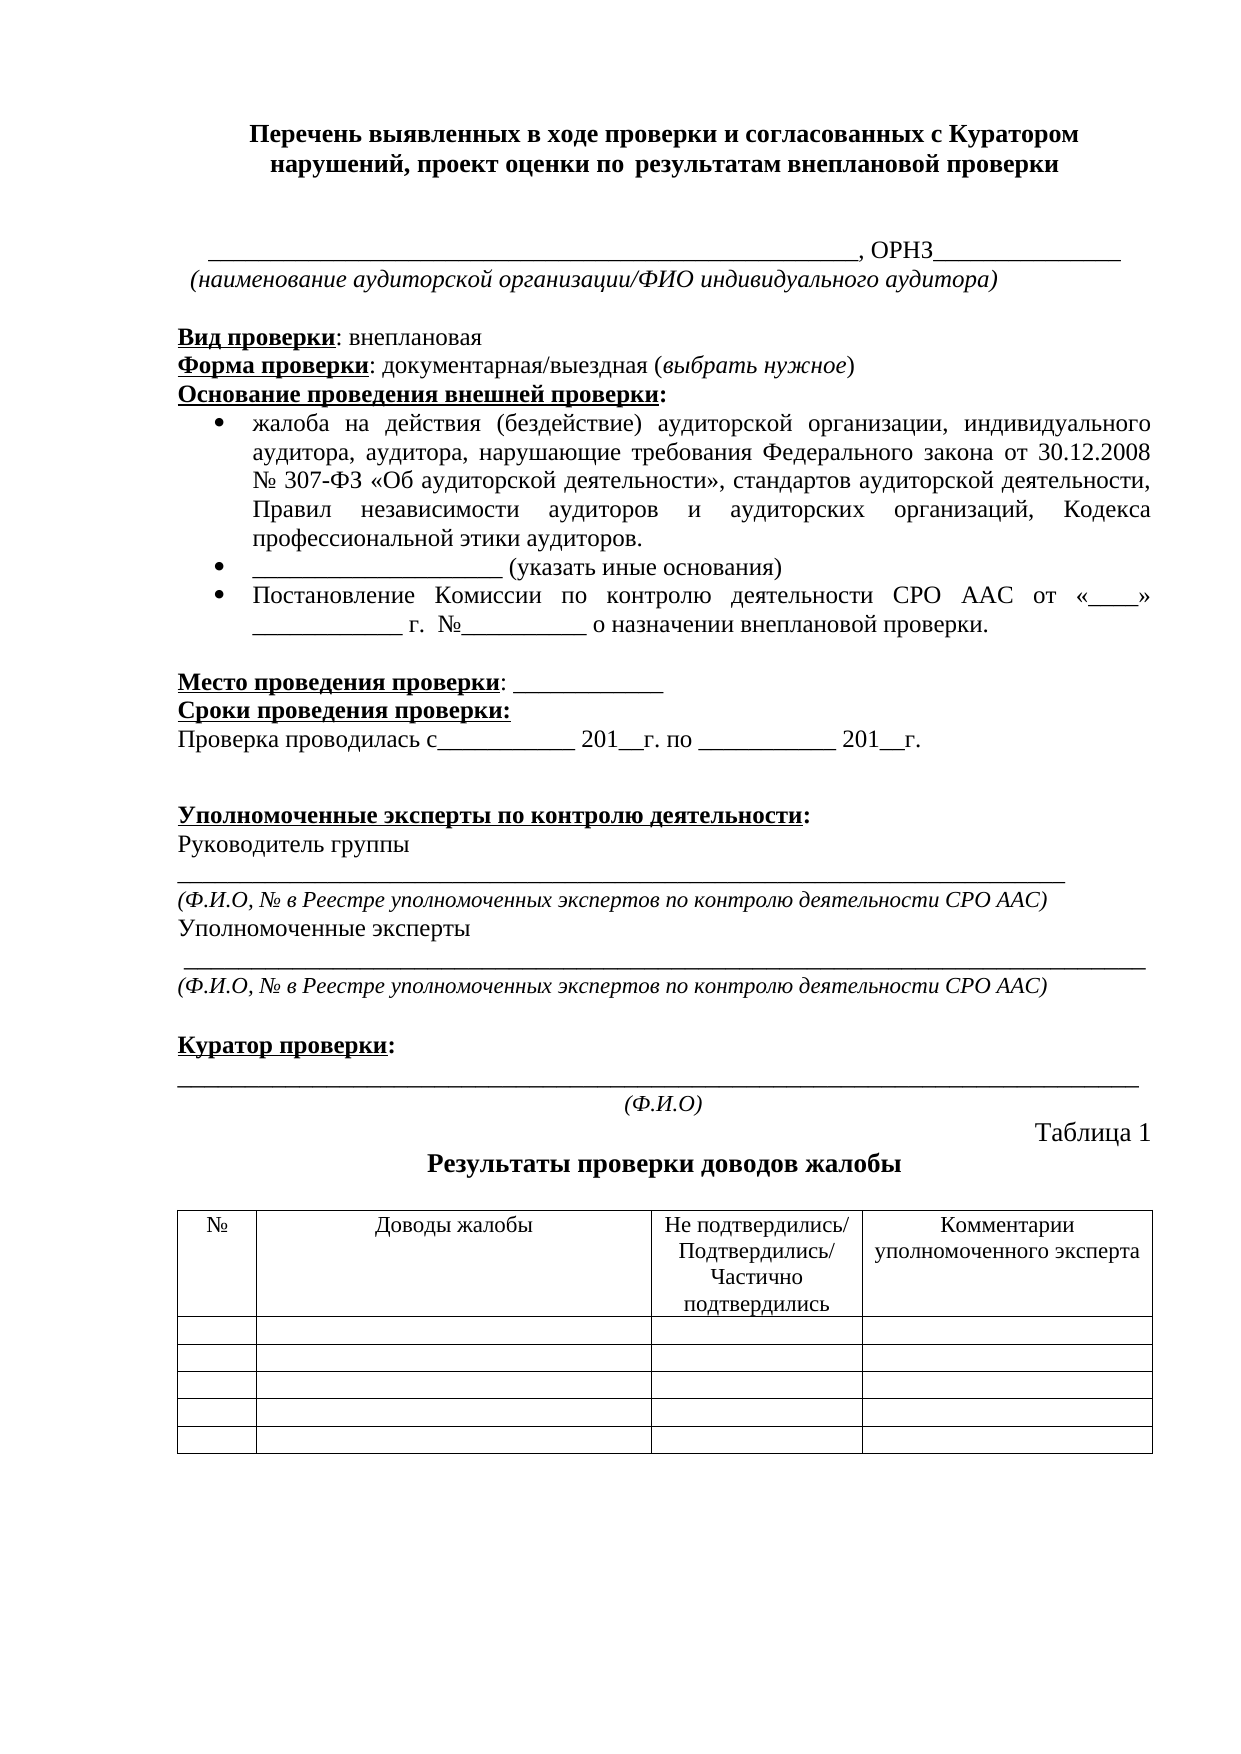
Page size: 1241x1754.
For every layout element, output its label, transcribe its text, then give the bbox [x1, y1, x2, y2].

text (Ф.И.О) [177, 1090, 1152, 1116]
table_cell [178, 1317, 256, 1343]
list ____________________ (указать иные основания) [215, 552, 1152, 581]
table_cell [257, 1317, 651, 1343]
table_cell [257, 1372, 651, 1398]
text Сроки проведения проверки: [177, 696, 1152, 724]
table_header Комментарии уполномоченного эксперта [863, 1211, 1152, 1316]
text ____________________________________________________, ОРНЗ_______________ [177, 236, 1152, 264]
text Уполномоченные эксперты по контролю деятельности: [177, 800, 1152, 829]
text Форма проверки: документарная/выездная (выбрать нужное) [177, 351, 1152, 379]
text Вид проверки: внеплановая [177, 322, 1152, 351]
text (наименование аудиторской организации/ФИО индивидуального аудитора) [177, 264, 1152, 293]
table_header Не подтвердились/ Подтвердились/ Частично подтвердились [652, 1211, 862, 1316]
table_cell [863, 1427, 1152, 1453]
text Проверка проводилась с___________ 201__г. по ___________ 201__г. [177, 724, 1152, 753]
text Руководитель группы [177, 829, 1152, 857]
table_cell [652, 1345, 862, 1371]
table_cell [652, 1427, 862, 1453]
table_cell [257, 1399, 651, 1426]
table_cell [178, 1427, 256, 1453]
table_cell [863, 1399, 1152, 1426]
table_header № [178, 1211, 256, 1316]
list жалоба на действия (бездействие) аудиторской организации, индивидуального аудитора, аудитора, нарушающие требования Федерального закона от 30.12.2008 № 307-ФЗ «Об аудиторской деятельности», стандартов аудиторской деятельности, Правил независимости аудиторов и аудиторских организаций, Кодекса профессиональной этики аудиторов. [215, 408, 1152, 552]
text _______________________________________________________________________ [177, 941, 1152, 972]
text Основание проведения внешней проверки: [177, 379, 1152, 408]
table_cell [257, 1427, 651, 1453]
text Место проведения проверки: ____________ [177, 667, 1152, 696]
text _______________________________________________________________________ [177, 1059, 1152, 1090]
text Результаты проверки доводов жалобы [177, 1147, 1152, 1178]
table_cell [863, 1345, 1152, 1371]
text Уполномоченные эксперты [177, 913, 1152, 941]
table_cell [178, 1345, 256, 1371]
table_header Доводы жалобы [257, 1211, 651, 1316]
text (Ф.И.О, № в Реестре уполномоченных экспертов по контролю деятельности СРО ААС) [177, 886, 1152, 913]
text (Ф.И.О, № в Реестре уполномоченных экспертов по контролю деятельности СРО ААС) [177, 972, 1152, 999]
table_cell [178, 1372, 256, 1398]
text Куратор проверки: [177, 1030, 1152, 1059]
list Постановление Комиссии по контролю деятельности СРО ААС от «____» ____________ г. №__________ о назначении внеплановой проверки. [215, 581, 1152, 638]
table_cell [652, 1317, 862, 1343]
table_cell [652, 1372, 862, 1398]
table_cell [257, 1345, 651, 1371]
table_cell [178, 1399, 256, 1426]
text _______________________________________________________________________ [177, 857, 1152, 886]
table_cell [863, 1372, 1152, 1398]
text Таблица 1 [177, 1116, 1152, 1147]
table_cell [863, 1317, 1152, 1343]
text Перечень выявленных в ходе проверки и согласованных с Куратором нарушений, проект оценки по результатам внеплановой проверки [177, 118, 1152, 178]
table_cell [652, 1399, 862, 1426]
